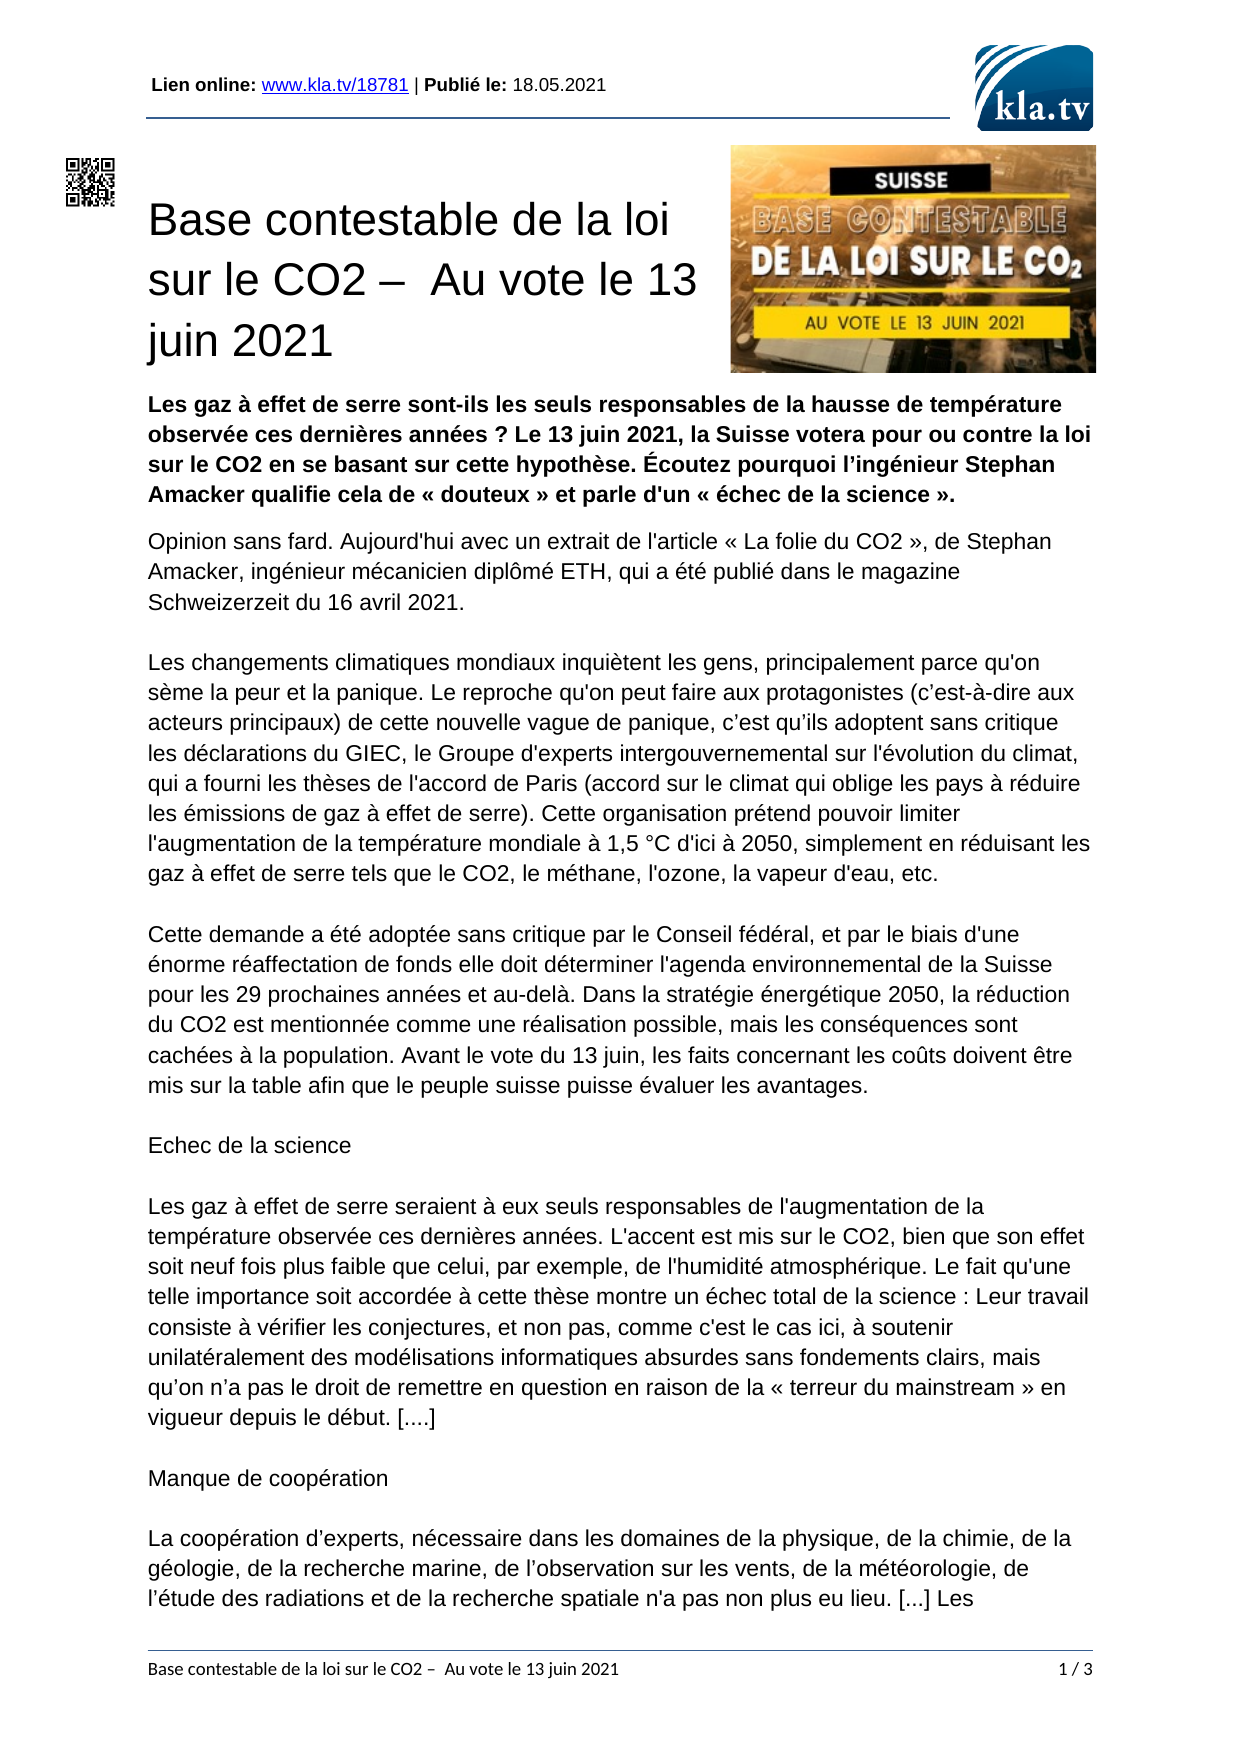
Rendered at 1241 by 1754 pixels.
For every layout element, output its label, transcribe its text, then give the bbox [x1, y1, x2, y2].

text Base contestable de la loi sur le CO2 – Au vote le 13 juin 2021 [148, 192, 1093, 366]
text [148, 528, 1093, 1612]
text Les gaz à effet de serre sont-ils les seuls responsables de la hausse de température observée ces dernières années ? Le 13 juin 2021, la Suisse votera pour ou contre la loi sur le CO2 en se basant sur cette hypothèse. Écoutez pourquoi l’ingénieur Stephan Amacker qualifie cela de « douteux » et parle d'un « échec de la science ». [148, 391, 1093, 507]
